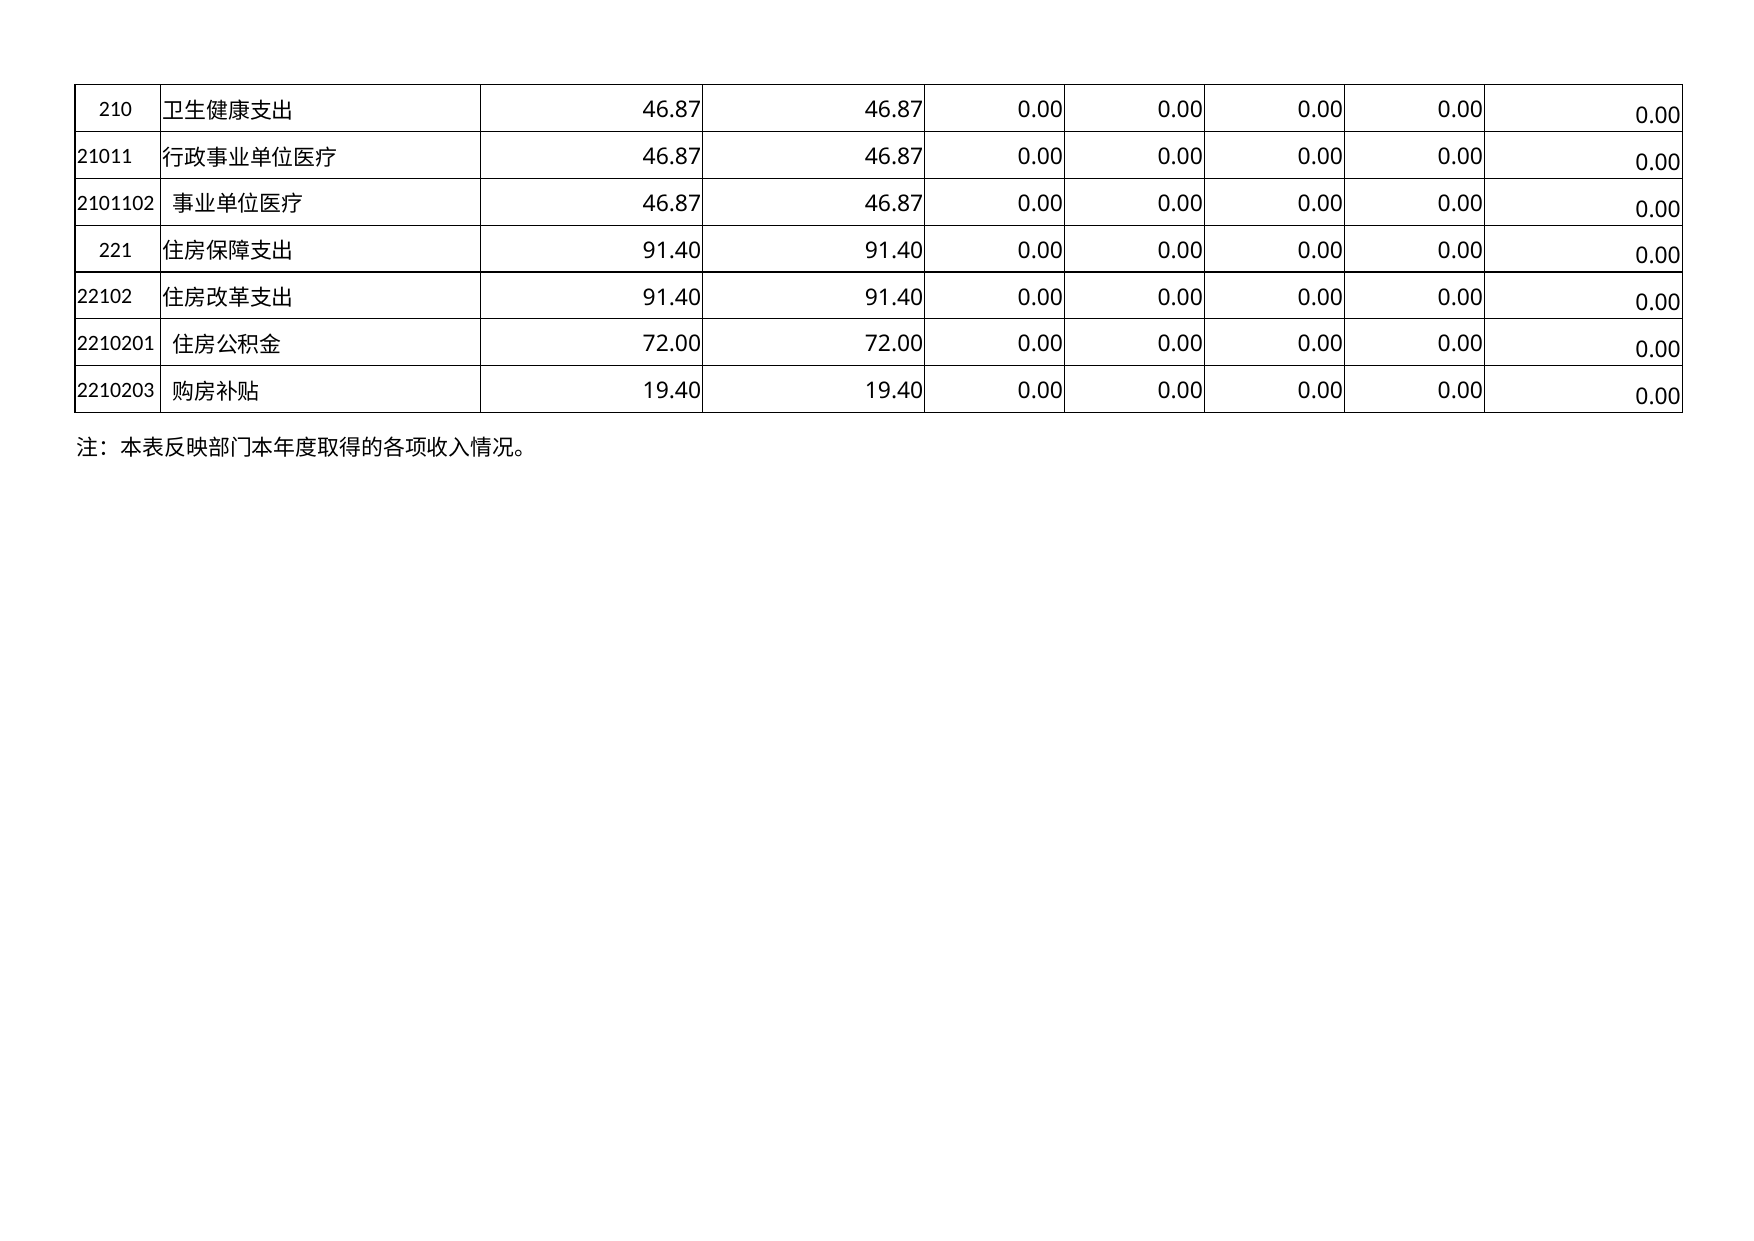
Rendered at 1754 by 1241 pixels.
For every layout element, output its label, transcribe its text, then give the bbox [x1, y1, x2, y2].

table_cell 0.00 [1345, 273, 1484, 318]
table_cell 0.00 [925, 132, 1064, 178]
table_cell 72.00 [703, 319, 924, 365]
table_cell 0.00 [1345, 366, 1484, 412]
table_cell 卫生健康支出 [161, 85, 480, 131]
table_cell 0.00 [1065, 85, 1204, 131]
table_cell 21011 [76, 132, 160, 178]
table_cell 2101102 [76, 179, 160, 224]
table_cell 91.40 [703, 273, 924, 318]
table_cell 0.00 [925, 179, 1064, 224]
table_cell 72.00 [481, 319, 702, 365]
table_cell 0.00 [1205, 319, 1344, 365]
table_cell 0.00 [1345, 132, 1484, 178]
table_cell 46.87 [481, 85, 702, 131]
table_cell 行政事业单位医疗 [161, 132, 480, 178]
table_cell 0.00 [1205, 132, 1344, 178]
table_cell 住房保障支出 [161, 226, 480, 271]
table_cell 0.00 [925, 273, 1064, 318]
table_cell 0.00 [1205, 366, 1344, 412]
table_cell 0.00 [1485, 366, 1682, 412]
table_cell 91.40 [481, 273, 702, 318]
table_cell 2210203 [76, 366, 160, 412]
table_cell 46.87 [481, 132, 702, 178]
table_cell 0.00 [1345, 85, 1484, 131]
table_cell 0.00 [1345, 319, 1484, 365]
table_cell 住房改革支出 [161, 273, 480, 318]
table_cell 46.87 [703, 132, 924, 178]
table_cell 注：本表反映部门本年度取得的各项收入情况。 [75, 413, 1682, 476]
table_cell 0.00 [1485, 319, 1682, 365]
table_cell 购房补贴 [161, 366, 480, 412]
table_cell 221 [76, 226, 160, 271]
table_cell 91.40 [481, 226, 702, 271]
table_cell 0.00 [1065, 319, 1204, 365]
table_cell 0.00 [1485, 85, 1682, 131]
table_cell 0.00 [1065, 273, 1204, 318]
table_cell 0.00 [1485, 132, 1682, 178]
table_cell 46.87 [703, 85, 924, 131]
table_cell 0.00 [925, 226, 1064, 271]
table_cell 91.40 [703, 226, 924, 271]
table_cell 0.00 [925, 319, 1064, 365]
table_cell 19.40 [481, 366, 702, 412]
table_cell 0.00 [1065, 179, 1204, 224]
table_cell 22102 [76, 273, 160, 318]
table_cell 0.00 [1345, 226, 1484, 271]
table_cell 0.00 [1485, 179, 1682, 224]
table_cell 0.00 [1485, 226, 1682, 271]
table_cell 0.00 [1065, 226, 1204, 271]
table_cell 0.00 [1205, 179, 1344, 224]
table_cell 0.00 [1065, 132, 1204, 178]
table_cell 住房公积金 [161, 319, 480, 365]
table_cell 0.00 [1205, 226, 1344, 271]
table_cell 0.00 [1485, 273, 1682, 318]
table_cell 19.40 [703, 366, 924, 412]
table_cell 46.87 [481, 179, 702, 224]
table_cell 46.87 [703, 179, 924, 224]
table_cell 0.00 [925, 366, 1064, 412]
table_cell 0.00 [1205, 85, 1344, 131]
table_cell 事业单位医疗 [161, 179, 480, 224]
table_cell 0.00 [925, 85, 1064, 131]
table_cell 2210201 [76, 319, 160, 365]
table_cell 0.00 [1345, 179, 1484, 224]
table_cell 0.00 [1065, 366, 1204, 412]
table_cell 0.00 [1205, 273, 1344, 318]
table_cell 210 [76, 85, 160, 131]
